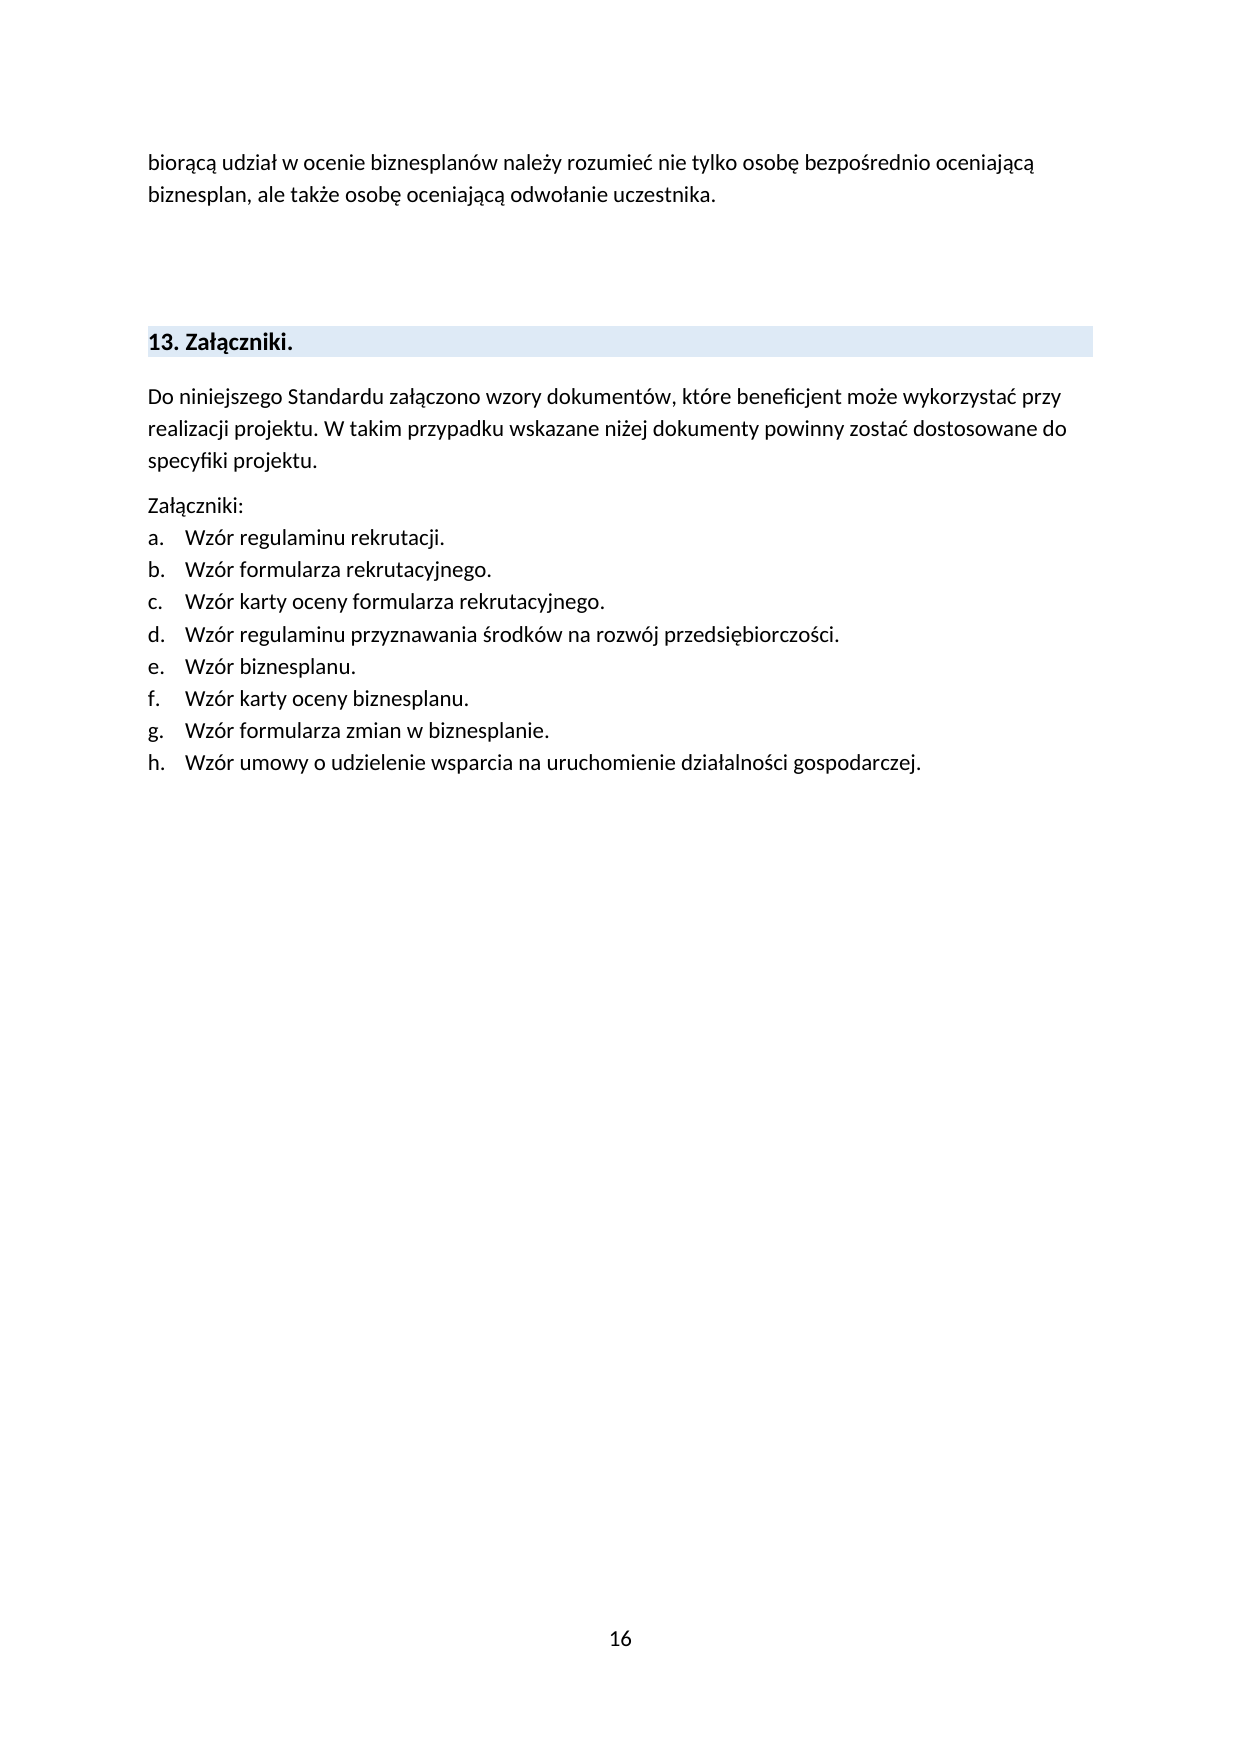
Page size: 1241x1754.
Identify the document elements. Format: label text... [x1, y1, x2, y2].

list Wzór karty oceny biznesplanu. [148, 684, 1093, 712]
text Załączniki: [148, 491, 1093, 519]
list Wzór regulaminu przyznawania środków na rozwój przedsiębiorczości. [148, 620, 1093, 648]
text Do niniejszego Standardu załączono wzory dokumentów, które beneficjent może wykorzystać przy realizacji projektu. W takim przypadku wskazane niżej dokumenty powinny zostać dostosowane do specyfiki projektu. [148, 382, 1093, 474]
list Wzór formularza rekrutacyjnego. [148, 555, 1093, 583]
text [148, 148, 1093, 208]
text 13. Załączniki. [148, 326, 1093, 357]
list Wzór karty oceny formularza rekrutacyjnego. [148, 587, 1093, 616]
list Wzór umowy o udzielenie wsparcia na uruchomienie działalności gospodarczej. [148, 748, 1093, 776]
list Wzór regulaminu rekrutacji. [148, 523, 1093, 551]
list Wzór biznesplanu. [148, 652, 1093, 680]
list Wzór formularza zmian w biznesplanie. [148, 716, 1093, 744]
